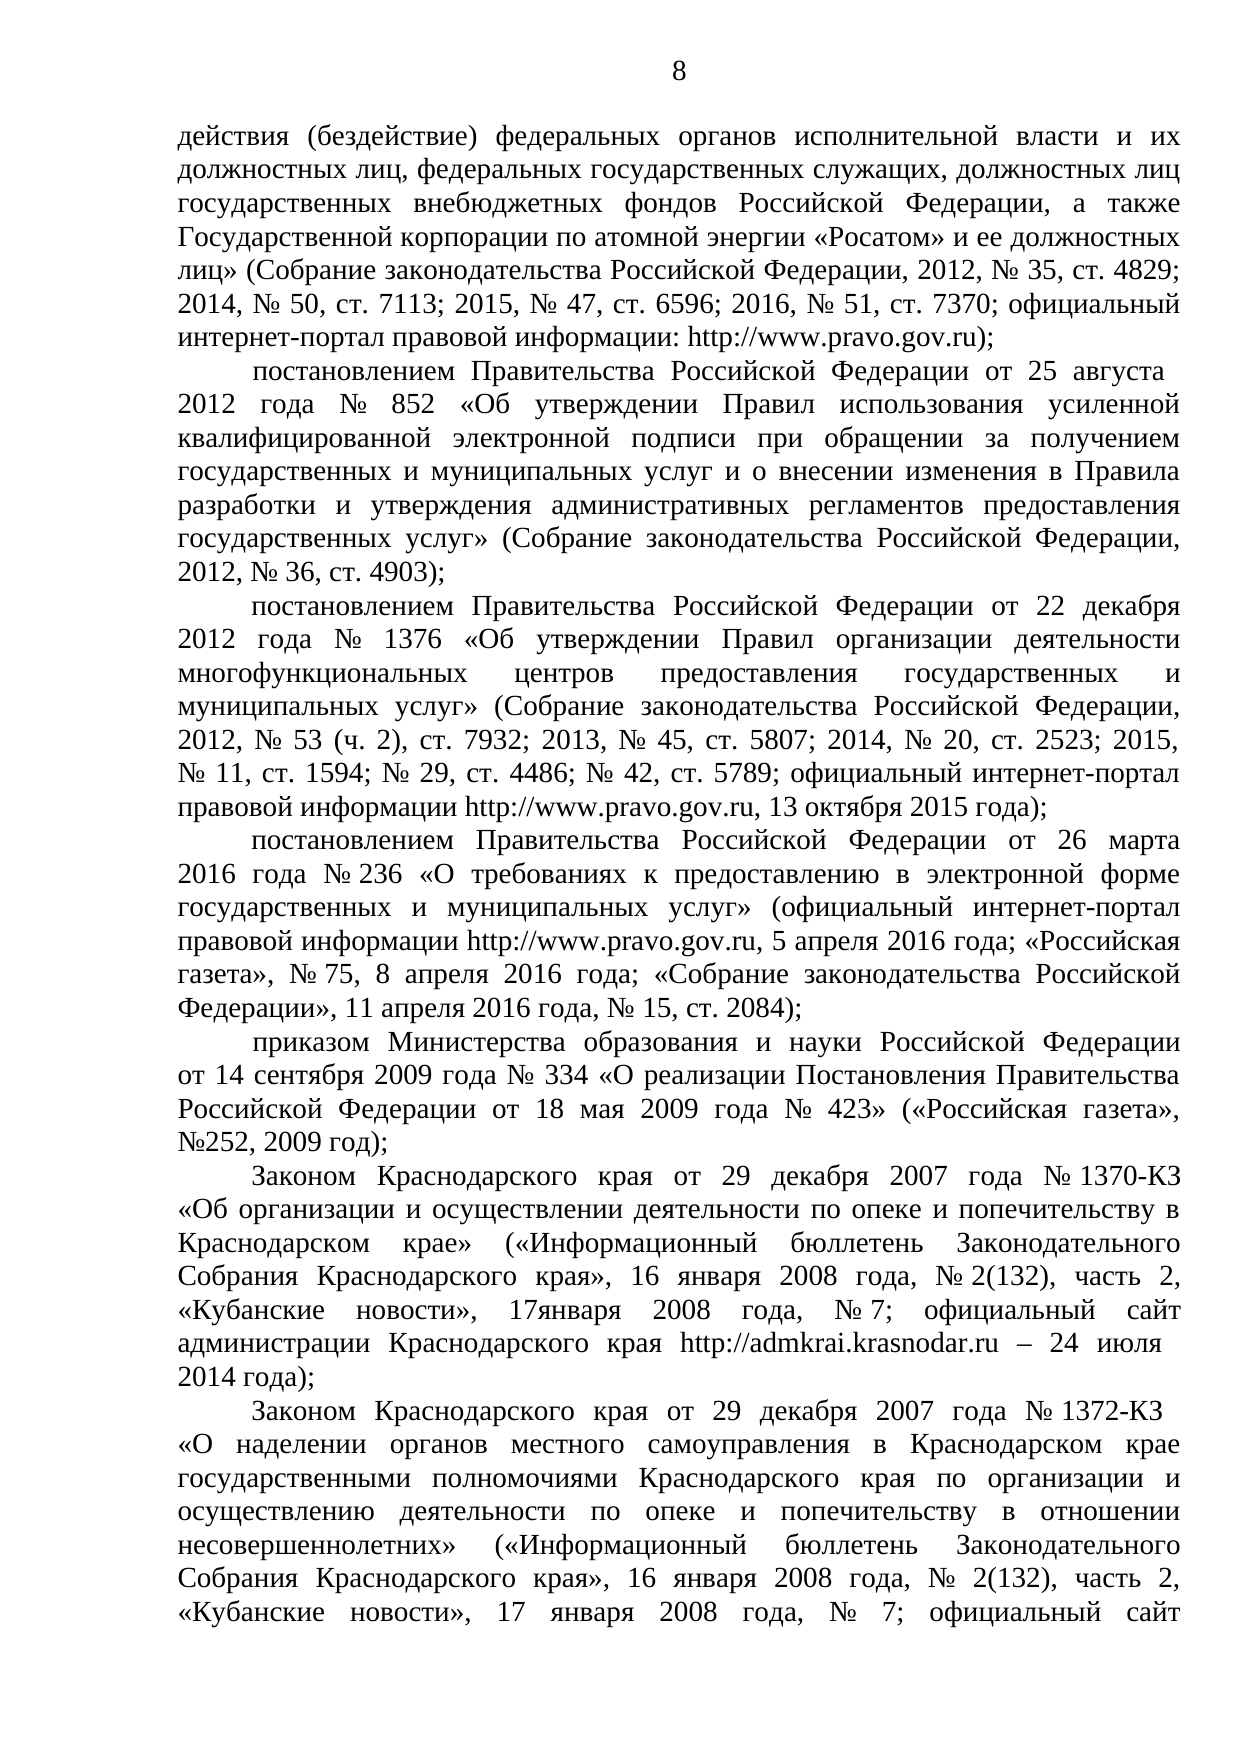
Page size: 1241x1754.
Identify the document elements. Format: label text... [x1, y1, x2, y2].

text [177, 118, 1181, 353]
text постановлением Правительства Российской Федерации от 25 августа 2012 года № 852 «Об утверждении Правил использования усиленной квалифицированной электронной подписи при обращении за получением государственных и муниципальных услуг и о внесении изменения в Правила разработки и утверждения административных регламентов предоставления государственных услуг» (Собрание законодательства Российской Федерации, 2012, № 36, ст. 4903); [177, 353, 1181, 588]
text постановлением Правительства Российской Федерации от 26 марта 2016 года № 236 «О требованиях к предоставлению в электронной форме государственных и муниципальных услуг» (официальный интернет-портал правовой информации http://www.pravo.gov.ru, 5 апреля 2016 года; «Российская газета», № 75, 8 апреля 2016 года; «Собрание законодательства Российской Федерации», 11 апреля 2016 года, № 15, ст. 2084); [177, 822, 1181, 1024]
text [177, 1393, 1181, 1627]
text приказом Министерства образования и науки Российской Федерации от 14 сентября 2009 года № 334 «О реализации Постановления Правительства Российской Федерации от 18 мая 2009 года № 423» («Российская газета», №252, 2009 год); [177, 1024, 1181, 1158]
text Законом Краснодарского края от 29 декабря 2007 года № 1370-КЗ «Об организации и осуществлении деятельности по опеке и попечительству в Краснодарском крае» («Информационный бюллетень Законодательного Собрания Краснодарского края», 16 января 2008 года, № 2(132), часть 2, «Кубанские новости», 17января 2008 года, № 7; официальный сайт администрации Краснодарского края http://admkrai.krasnodar.ru – 24 июля 2014 года); [177, 1158, 1181, 1393]
text постановлением Правительства Российской Федерации от 22 декабря 2012 года № 1376 «Об утверждении Правил организации деятельности многофункциональных центров предоставления государственных и муниципальных услуг» (Собрание законодательства Российской Федерации, 2012, № 53 (ч. 2), ст. 7932; 2013, № 45, ст. 5807; 2014, № 20, ст. 2523; 2015, № 11, ст. 1594; № 29, ст. 4486; № 42, ст. 5789; официальный интернет-портал правовой информации http://www.pravo.gov.ru, 13 октября 2015 года); [177, 588, 1181, 822]
